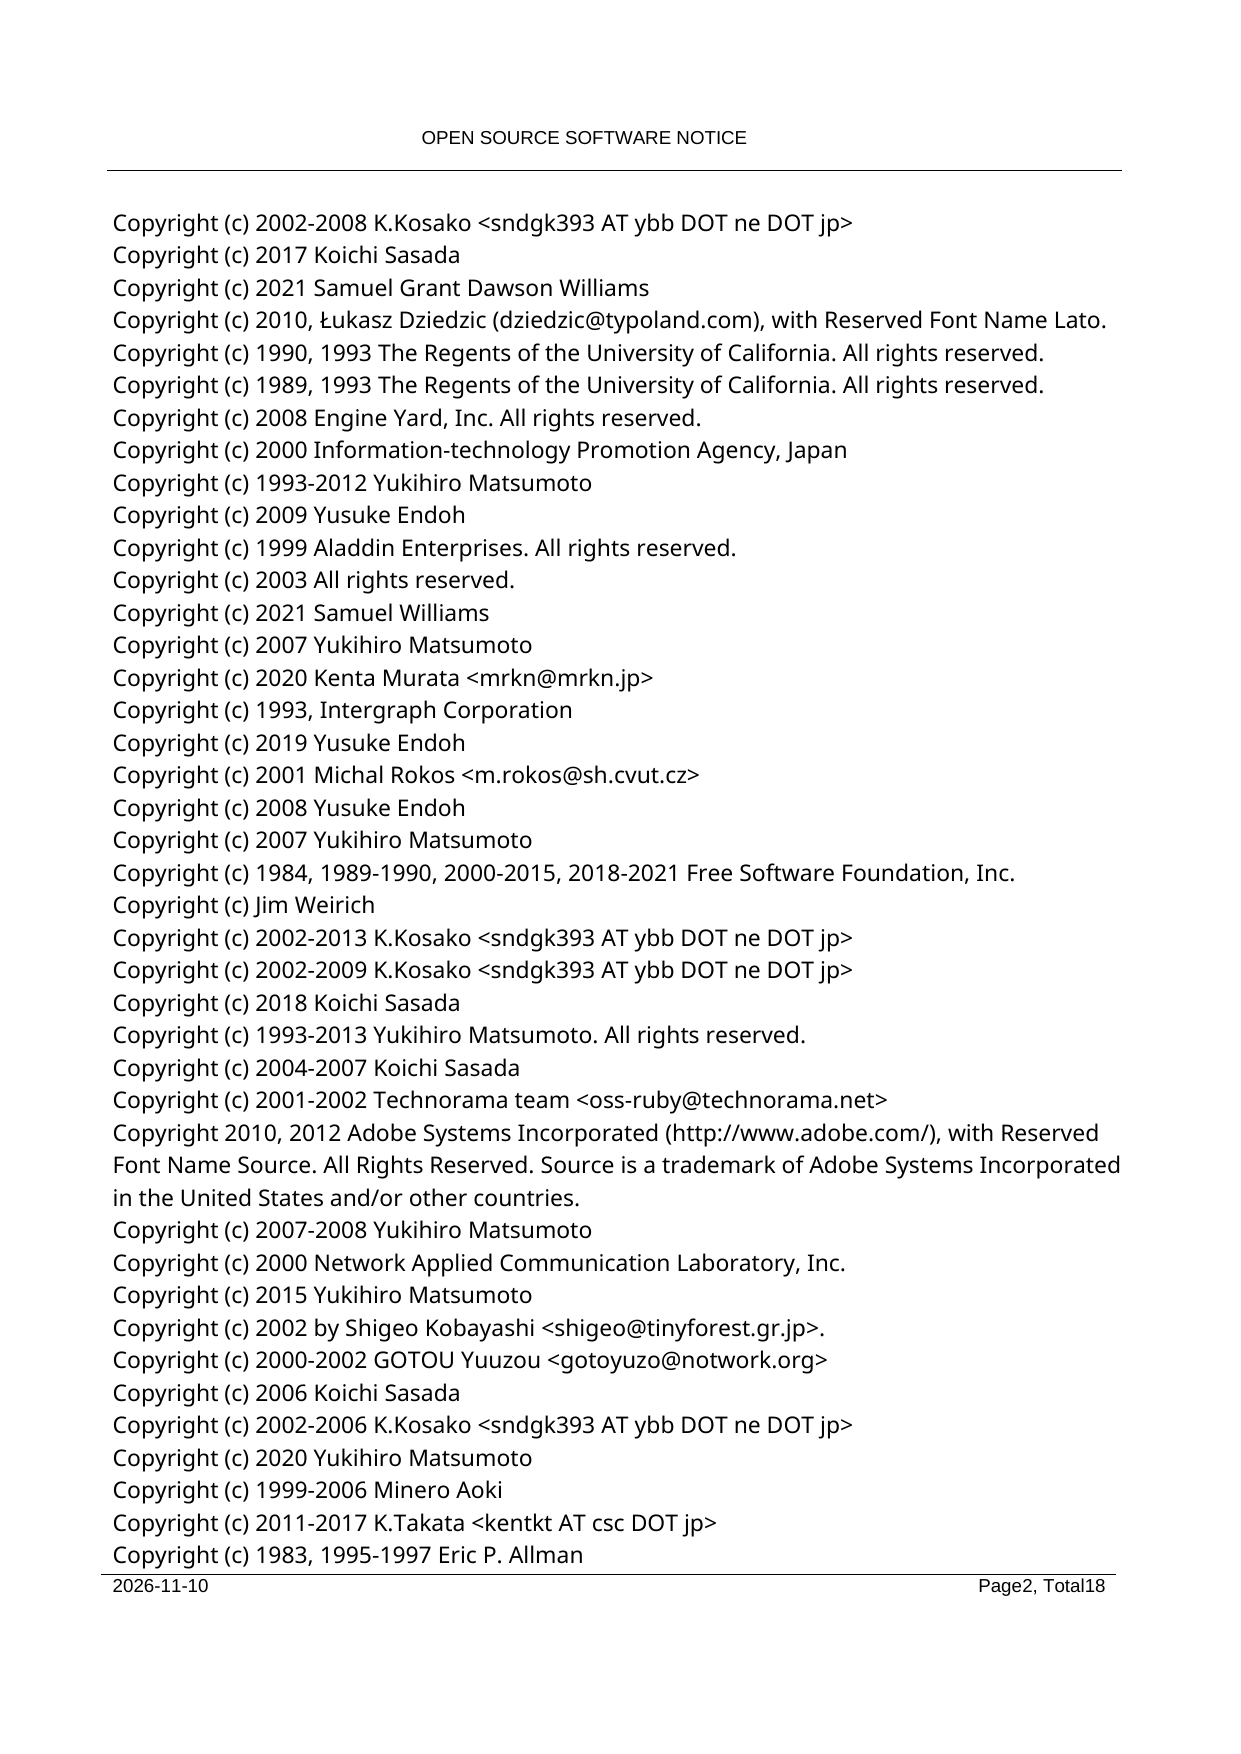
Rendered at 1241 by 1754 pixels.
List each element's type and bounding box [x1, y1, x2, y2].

text [112, 206, 1128, 1571]
